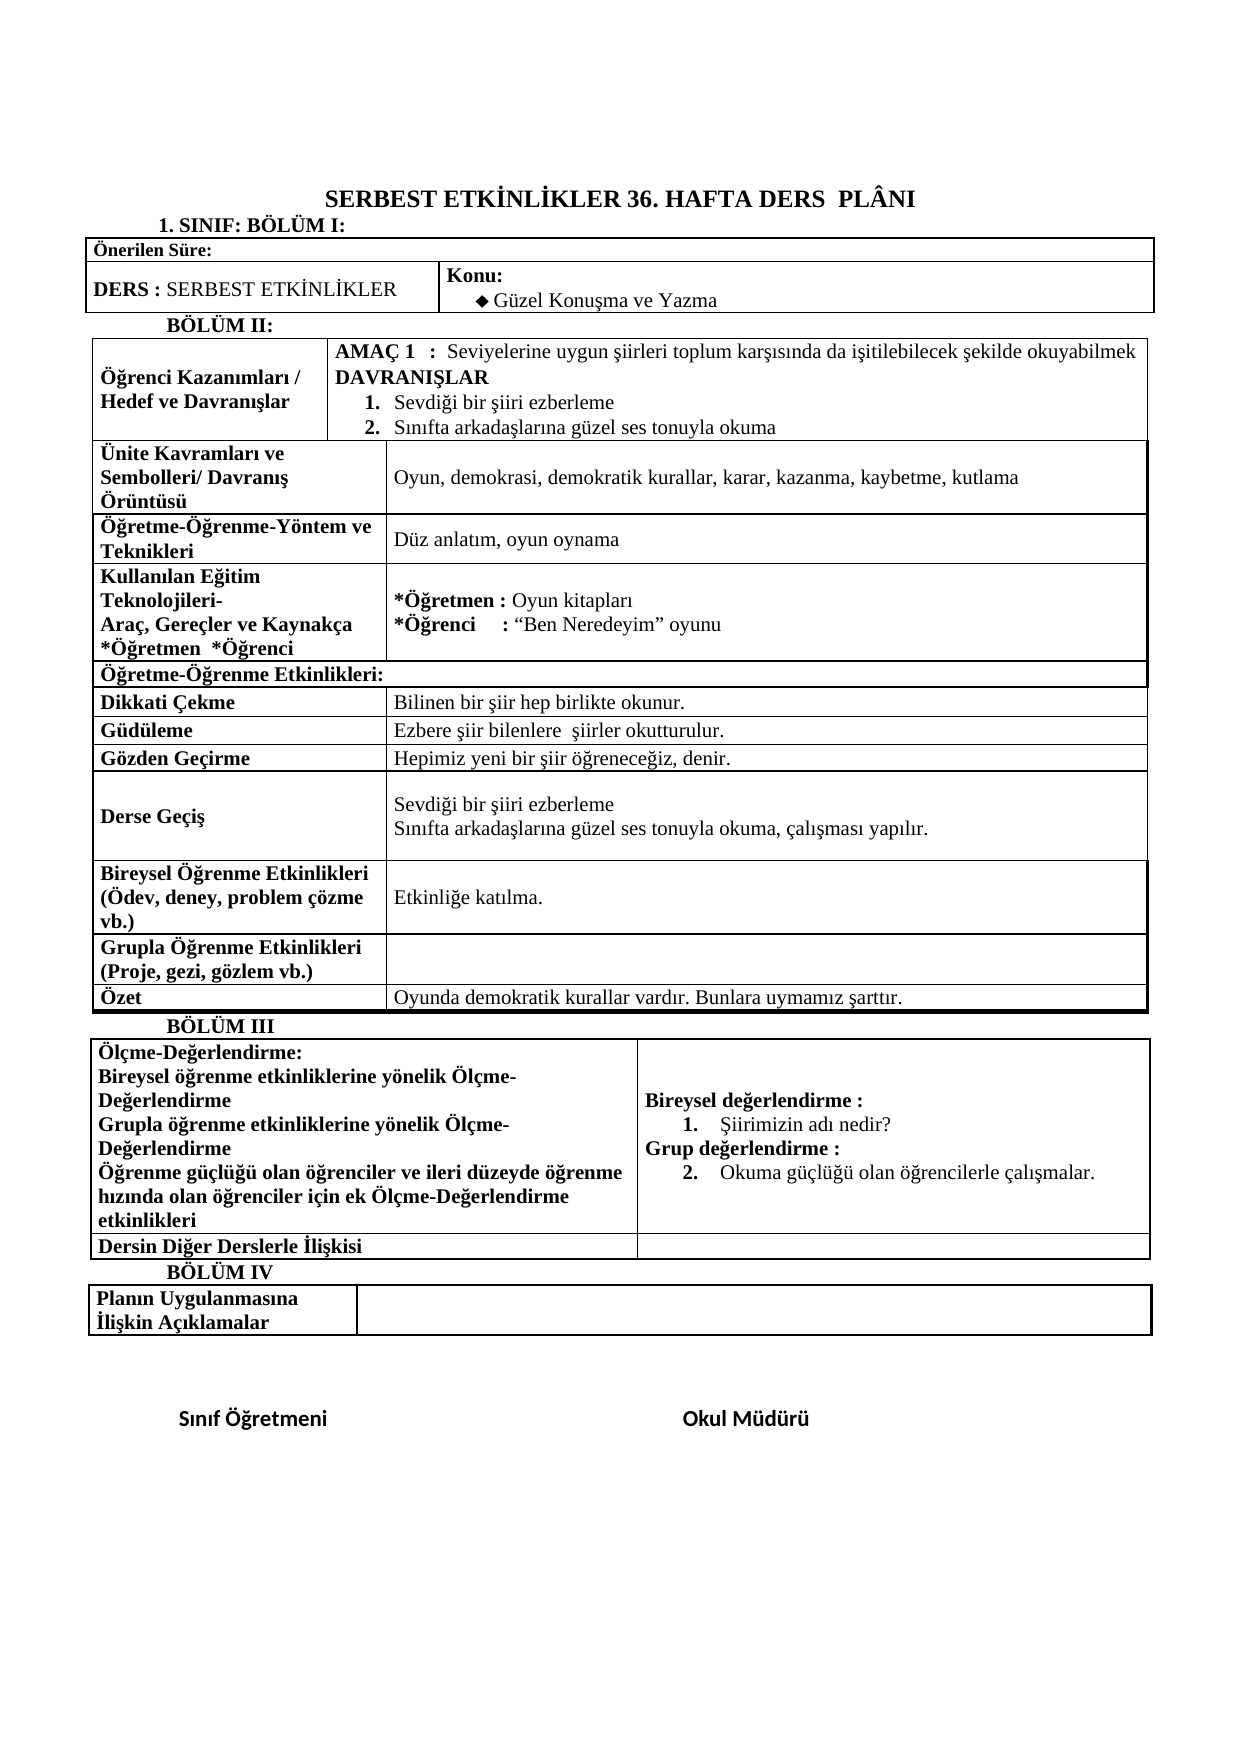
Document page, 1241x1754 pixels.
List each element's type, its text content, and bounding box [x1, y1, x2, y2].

text SERBEST ETKİNLİKLER 36. HAFTA DERS PLÂNI [148, 184, 1093, 213]
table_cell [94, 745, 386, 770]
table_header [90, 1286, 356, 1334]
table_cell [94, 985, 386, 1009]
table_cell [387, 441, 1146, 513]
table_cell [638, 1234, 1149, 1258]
text BÖLÜM III [148, 1014, 1093, 1038]
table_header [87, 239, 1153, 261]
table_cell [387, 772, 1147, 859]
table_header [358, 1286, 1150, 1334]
text 1. SINIF: BÖLÜM I: [148, 213, 1093, 237]
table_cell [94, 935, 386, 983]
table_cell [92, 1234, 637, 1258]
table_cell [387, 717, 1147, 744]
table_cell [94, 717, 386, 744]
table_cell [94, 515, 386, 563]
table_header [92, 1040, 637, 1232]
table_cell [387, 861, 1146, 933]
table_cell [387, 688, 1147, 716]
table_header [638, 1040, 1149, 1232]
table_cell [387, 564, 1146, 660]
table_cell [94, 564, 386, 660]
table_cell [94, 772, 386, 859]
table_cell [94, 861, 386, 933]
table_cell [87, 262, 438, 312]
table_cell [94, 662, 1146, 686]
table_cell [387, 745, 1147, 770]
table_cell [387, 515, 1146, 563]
text Sınıf Öğretmeni Okul Müdürü [148, 1404, 1093, 1432]
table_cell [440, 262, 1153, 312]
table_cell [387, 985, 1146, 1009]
text BÖLÜM II: [148, 313, 1093, 337]
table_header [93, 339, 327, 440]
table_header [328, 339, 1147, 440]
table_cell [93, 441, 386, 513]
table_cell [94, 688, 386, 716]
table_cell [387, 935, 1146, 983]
text BÖLÜM IV [148, 1260, 1093, 1284]
